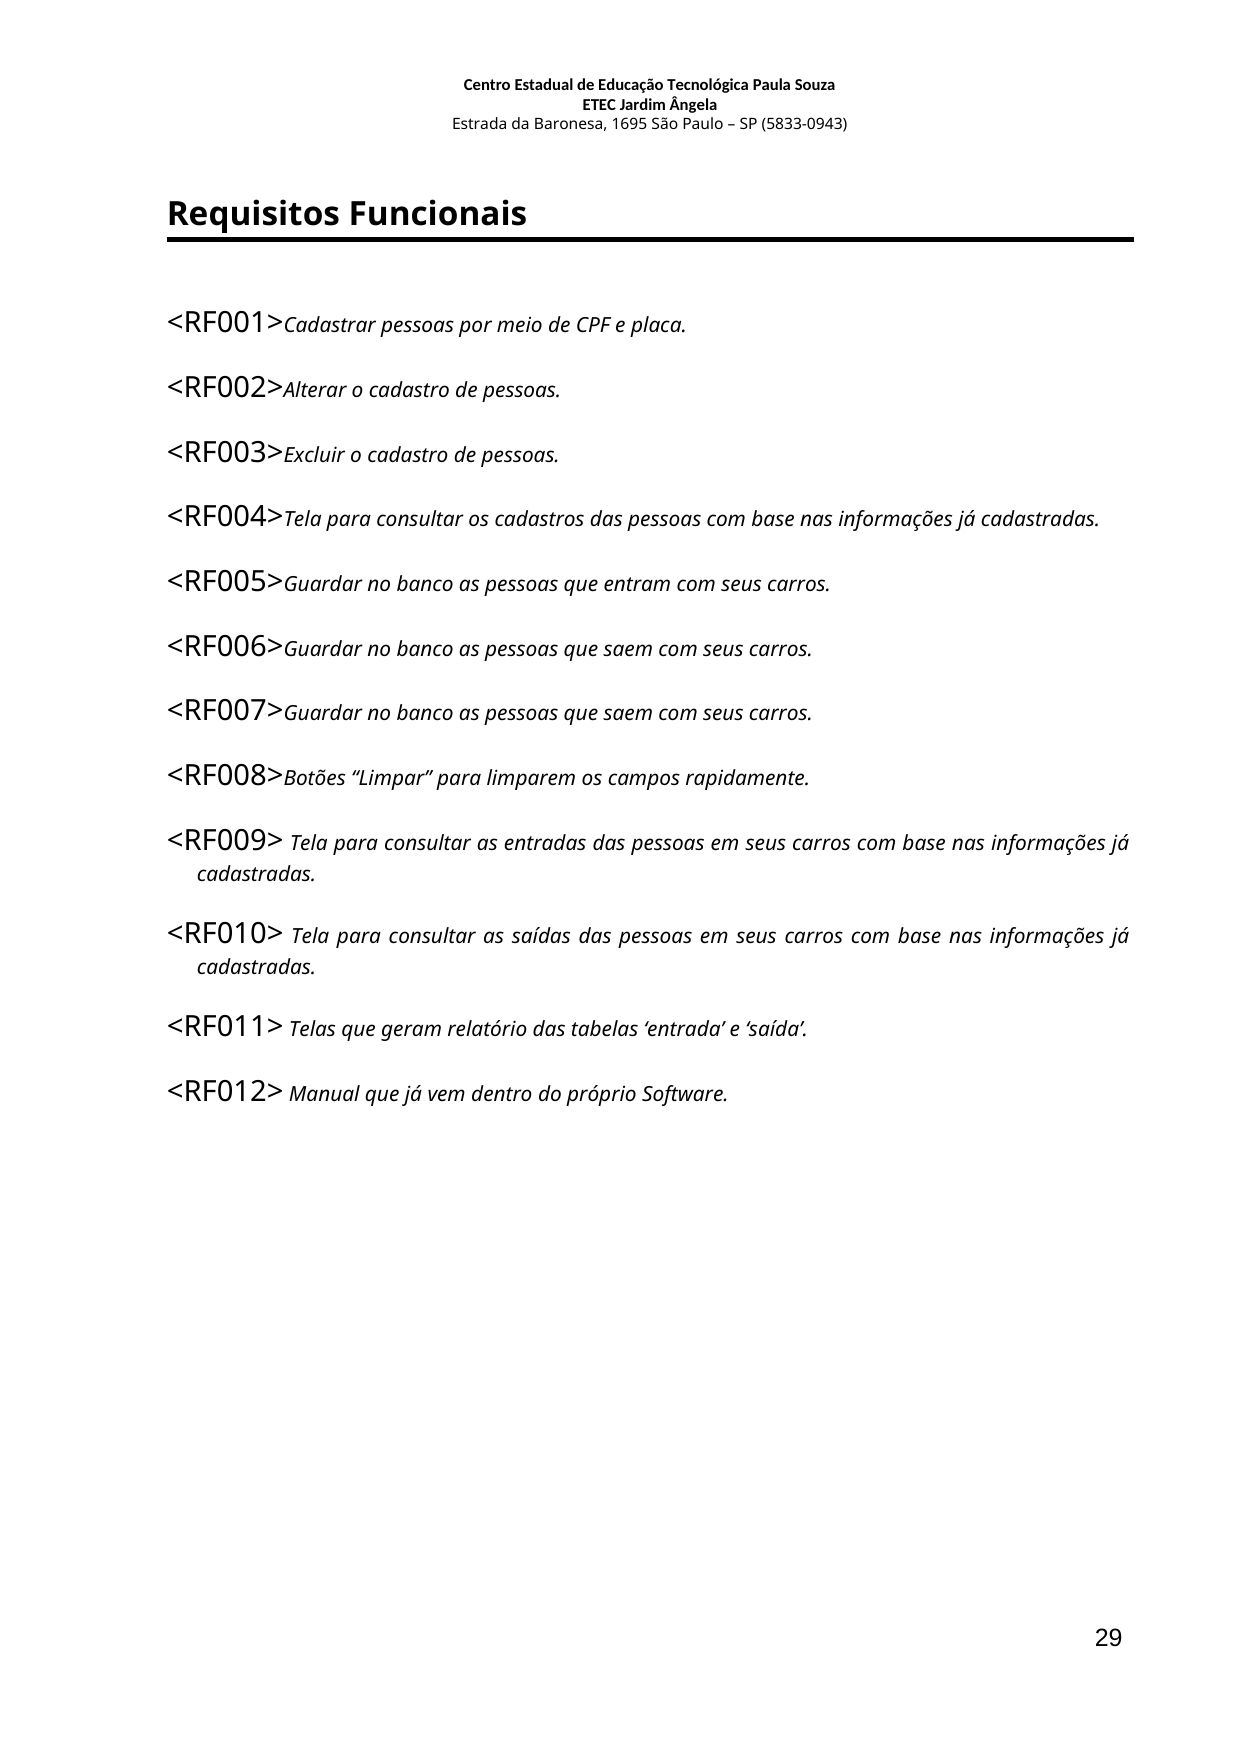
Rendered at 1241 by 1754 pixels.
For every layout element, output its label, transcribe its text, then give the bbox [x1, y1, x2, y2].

text <RF006>Guardar no banco as pessoas que saem com seus carros. [167, 625, 1134, 664]
text <RF004>Tela para consultar os cadastros das pessoas com base nas informações já cadastradas. [167, 496, 1134, 535]
text <RF001>Cadastrar pessoas por meio de CPF e placa. [167, 301, 1134, 341]
text <RF003>Excluir o cadastro de pessoas. [167, 431, 1134, 471]
text Requisitos Funcionais [167, 189, 1134, 237]
text <RF009> Tela para consultar as entradas das pessoas em seus carros com base nas informações já cadastradas. [167, 819, 1134, 887]
text <RF005>Guardar no banco as pessoas que entram com seus carros. [167, 560, 1134, 600]
text <RF007>Guardar no banco as pessoas que saem com seus carros. [167, 689, 1134, 729]
text <RF011> Telas que geram relatório das tabelas ‘entrada’ e ‘saída’. [167, 1005, 1134, 1045]
text <RF002>Alterar o cadastro de pessoas. [167, 366, 1134, 406]
text <RF010> Tela para consultar as saídas das pessoas em seus carros com base nas informações já cadastradas. [167, 912, 1134, 980]
text <RF008>Botões “Limpar” para limparem os campos rapidamente. [167, 754, 1134, 794]
text <RF012> Manual que já vem dentro do próprio Software. [167, 1070, 1134, 1109]
